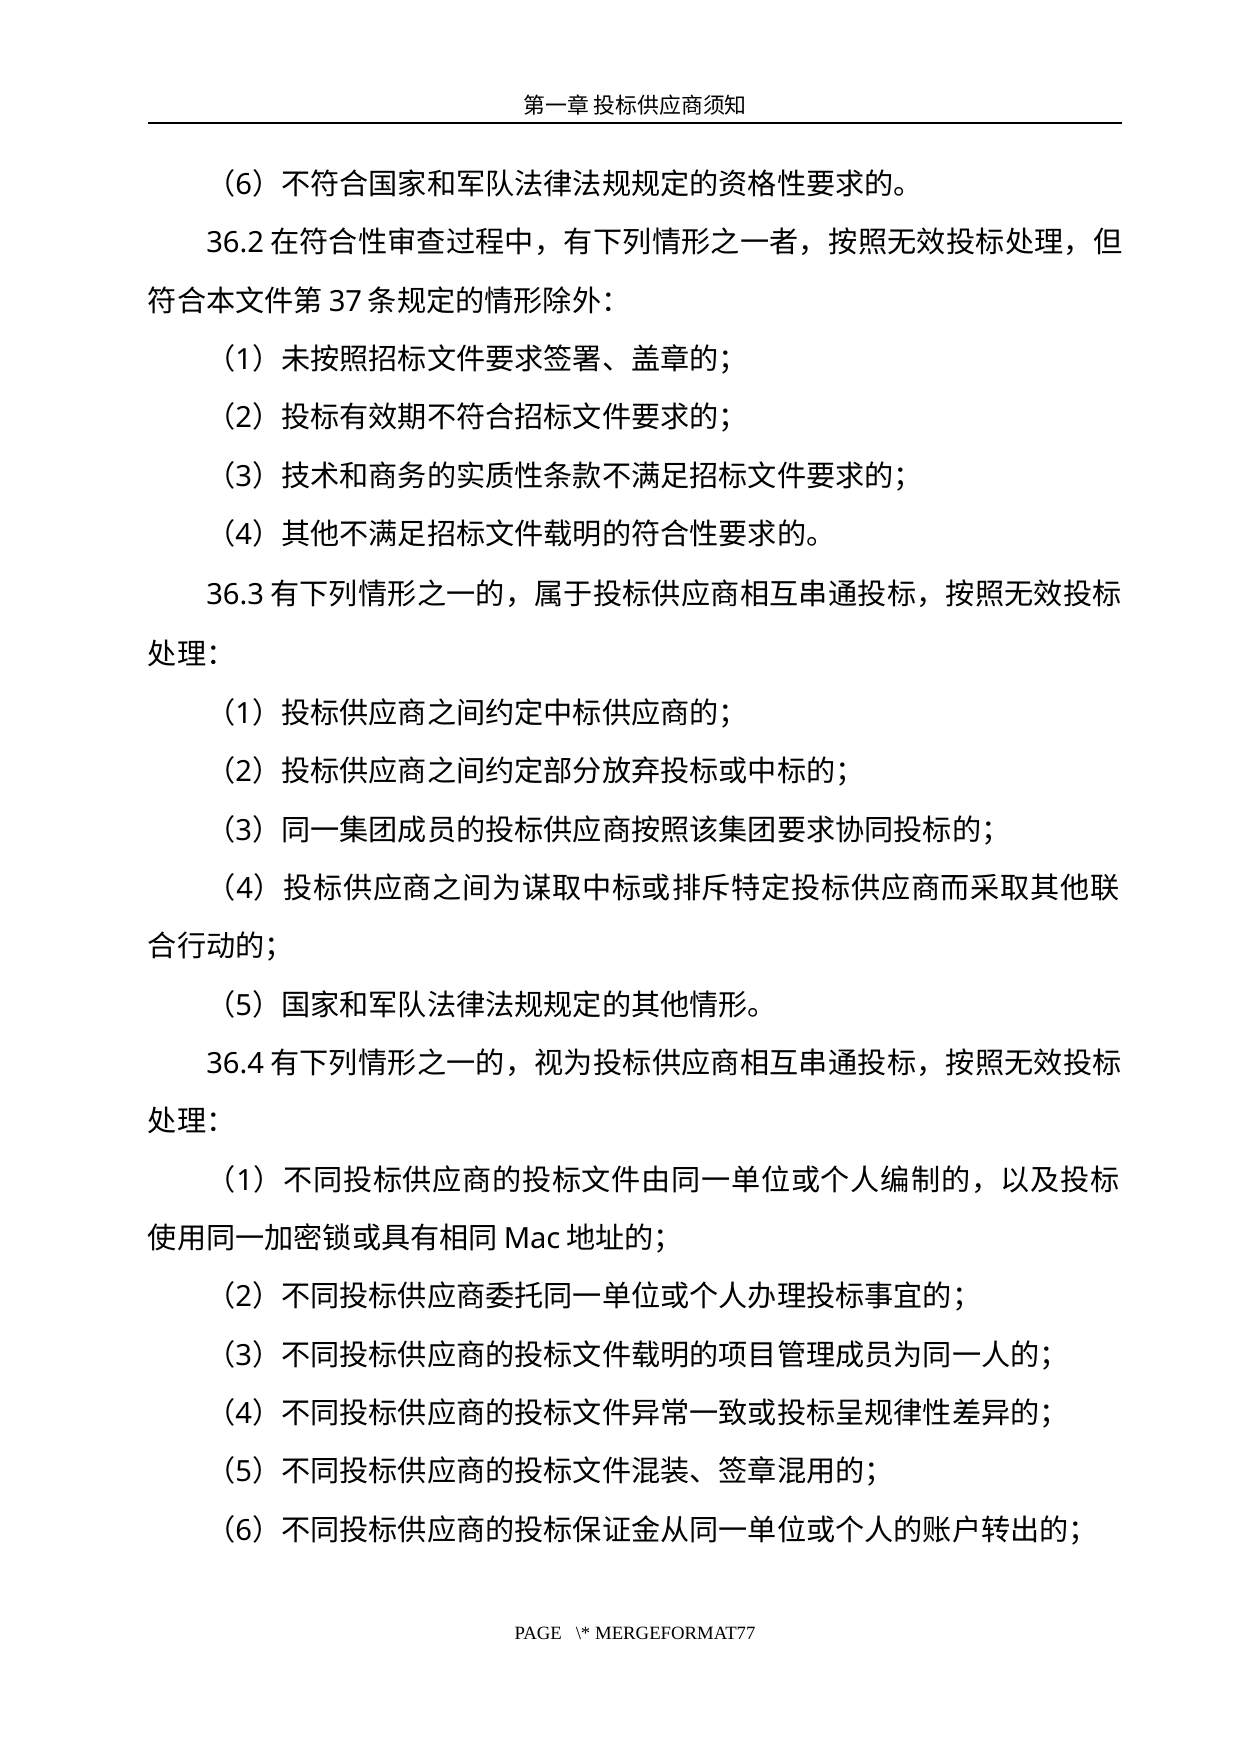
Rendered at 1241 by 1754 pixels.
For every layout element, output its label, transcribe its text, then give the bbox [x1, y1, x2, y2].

text （1）不同投标供应商的投标文件由同一单位或个人编制的，以及投标使用同一加密锁或具有相同Mac地址的； [148, 1143, 1122, 1260]
text 36.2在符合性审查过程中，有下列情形之一者，按照无效投标处理，但符合本文件第37条规定的情形除外： [148, 206, 1122, 323]
text （4）其他不满足招标文件载明的符合性要求的。 [148, 498, 1122, 556]
text （6）不符合国家和军队法律法规规定的资格性要求的。 [148, 148, 1122, 206]
text （4）投标供应商之间为谋取中标或排斥特定投标供应商而采取其他联合行动的； [148, 852, 1122, 968]
text （3）同一集团成员的投标供应商按照该集团要求协同投标的； [148, 793, 1122, 852]
text 36.4有下列情形之一的，视为投标供应商相互串通投标，按照无效投标处理： [148, 1027, 1122, 1143]
text （6）不同投标供应商的投标保证金从同一单位或个人的账户转出的； [148, 1493, 1122, 1552]
text 36.3有下列情形之一的，属于投标供应商相互串通投标，按照无效投标处理： [148, 556, 1122, 677]
text （5）不同投标供应商的投标文件混装、签章混用的； [148, 1435, 1122, 1493]
text （1）未按照招标文件要求签署、盖章的； [148, 323, 1122, 381]
text （2）投标供应商之间约定部分放弃投标或中标的； [148, 735, 1122, 793]
text （2）不同投标供应商委托同一单位或个人办理投标事宜的； [148, 1260, 1122, 1318]
text （1）投标供应商之间约定中标供应商的； [148, 677, 1122, 735]
text （2）投标有效期不符合招标文件要求的； [148, 381, 1122, 439]
text （3）不同投标供应商的投标文件载明的项目管理成员为同一人的； [148, 1318, 1122, 1377]
text （3）技术和商务的实质性条款不满足招标文件要求的； [148, 439, 1122, 498]
text （5）国家和军队法律法规规定的其他情形。 [148, 968, 1122, 1027]
text （4）不同投标供应商的投标文件异常一致或投标呈规律性差异的； [148, 1377, 1122, 1435]
